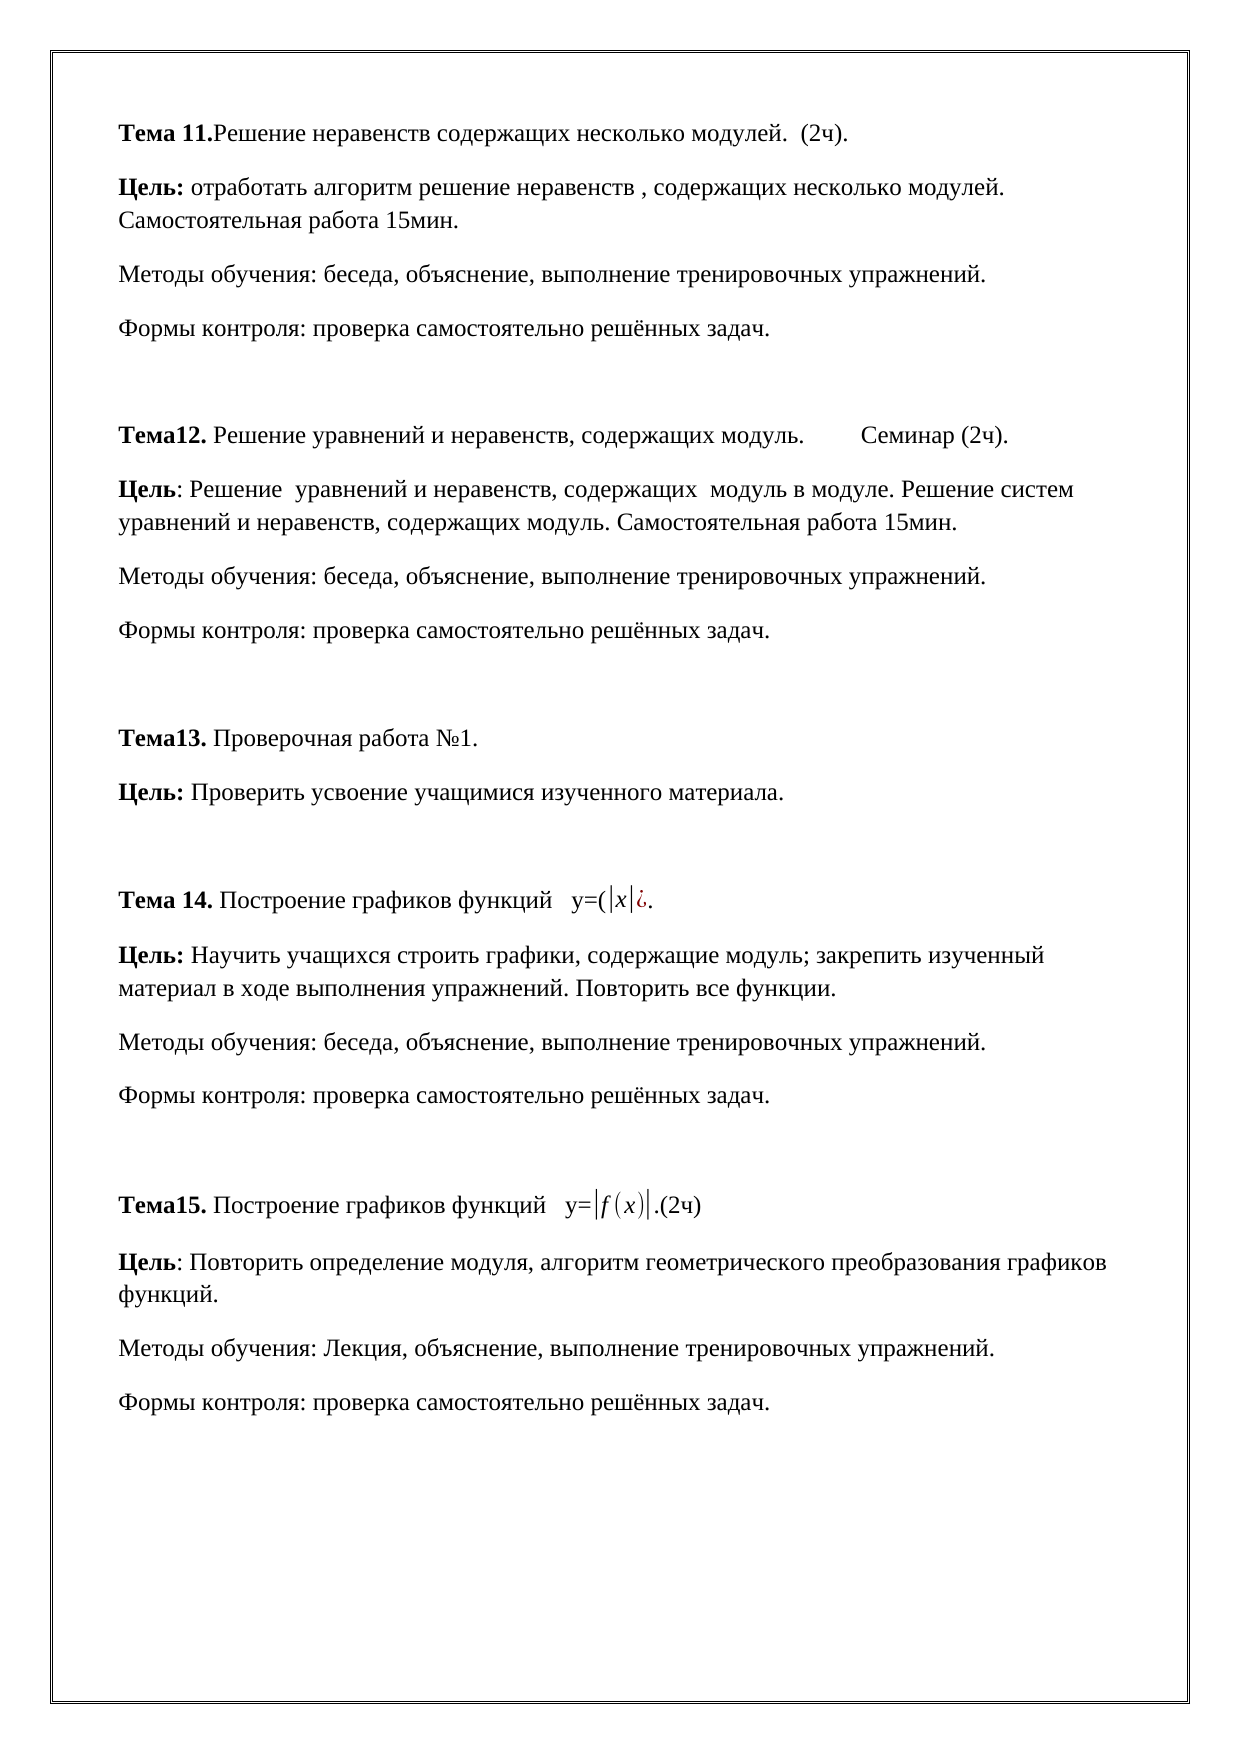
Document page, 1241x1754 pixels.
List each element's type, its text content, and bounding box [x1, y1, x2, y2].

text Тема12. Решение уравнений и неравенств, содержащих модуль. Семинар (2ч). [118, 420, 1122, 449]
text Цель: Научить учащихся строить графики, содержащие модуль; закрепить изученный материал в ходе выполнения упражнений. Повторить все функции. [118, 940, 1122, 1002]
text Цель: Решение уравнений и неравенств, содержащих модуль в модуле. Решение систем уравнений и неравенств, содержащих модуль. Самостоятельная работа 15мин. [118, 474, 1122, 536]
text Формы контроля: проверка самостоятельно решённых задач. [118, 313, 1122, 341]
text Методы обучения: беседа, объяснение, выполнение тренировочных упражнений. [118, 259, 1122, 288]
text Методы обучения: Лекция, объяснение, выполнение тренировочных упражнений. [118, 1333, 1122, 1362]
text Тема 11.Решение неравенств содержащих несколько модулей. (2ч). [118, 118, 1122, 147]
text Формы контроля: проверка самостоятельно решённых задач. [118, 1081, 1122, 1109]
text Тема 14. Построение графиков функций y=(. [118, 884, 1122, 915]
text Методы обучения: беседа, объяснение, выполнение тренировочных упражнений. [118, 561, 1122, 590]
text Тема15. Построение графиков функций y=.(2ч) [118, 1188, 1122, 1221]
text Тема13. Проверочная работа №1. [118, 723, 1122, 751]
text Цель: Проверить усвоение учащимися изученного материала. [118, 777, 1122, 805]
text Методы обучения: беседа, объяснение, выполнение тренировочных упражнений. [118, 1027, 1122, 1056]
text Формы контроля: проверка самостоятельно решённых задач. [118, 615, 1122, 644]
text Цель: Повторить определение модуля, алгоритм геометрического преобразования графиков функций. [118, 1247, 1122, 1308]
text Формы контроля: проверка самостоятельно решённых задач. [118, 1387, 1122, 1416]
text Цель: отработать алгоритм решение неравенств , содержащих несколько модулей. Самостоятельная работа 15мин. [118, 172, 1122, 234]
